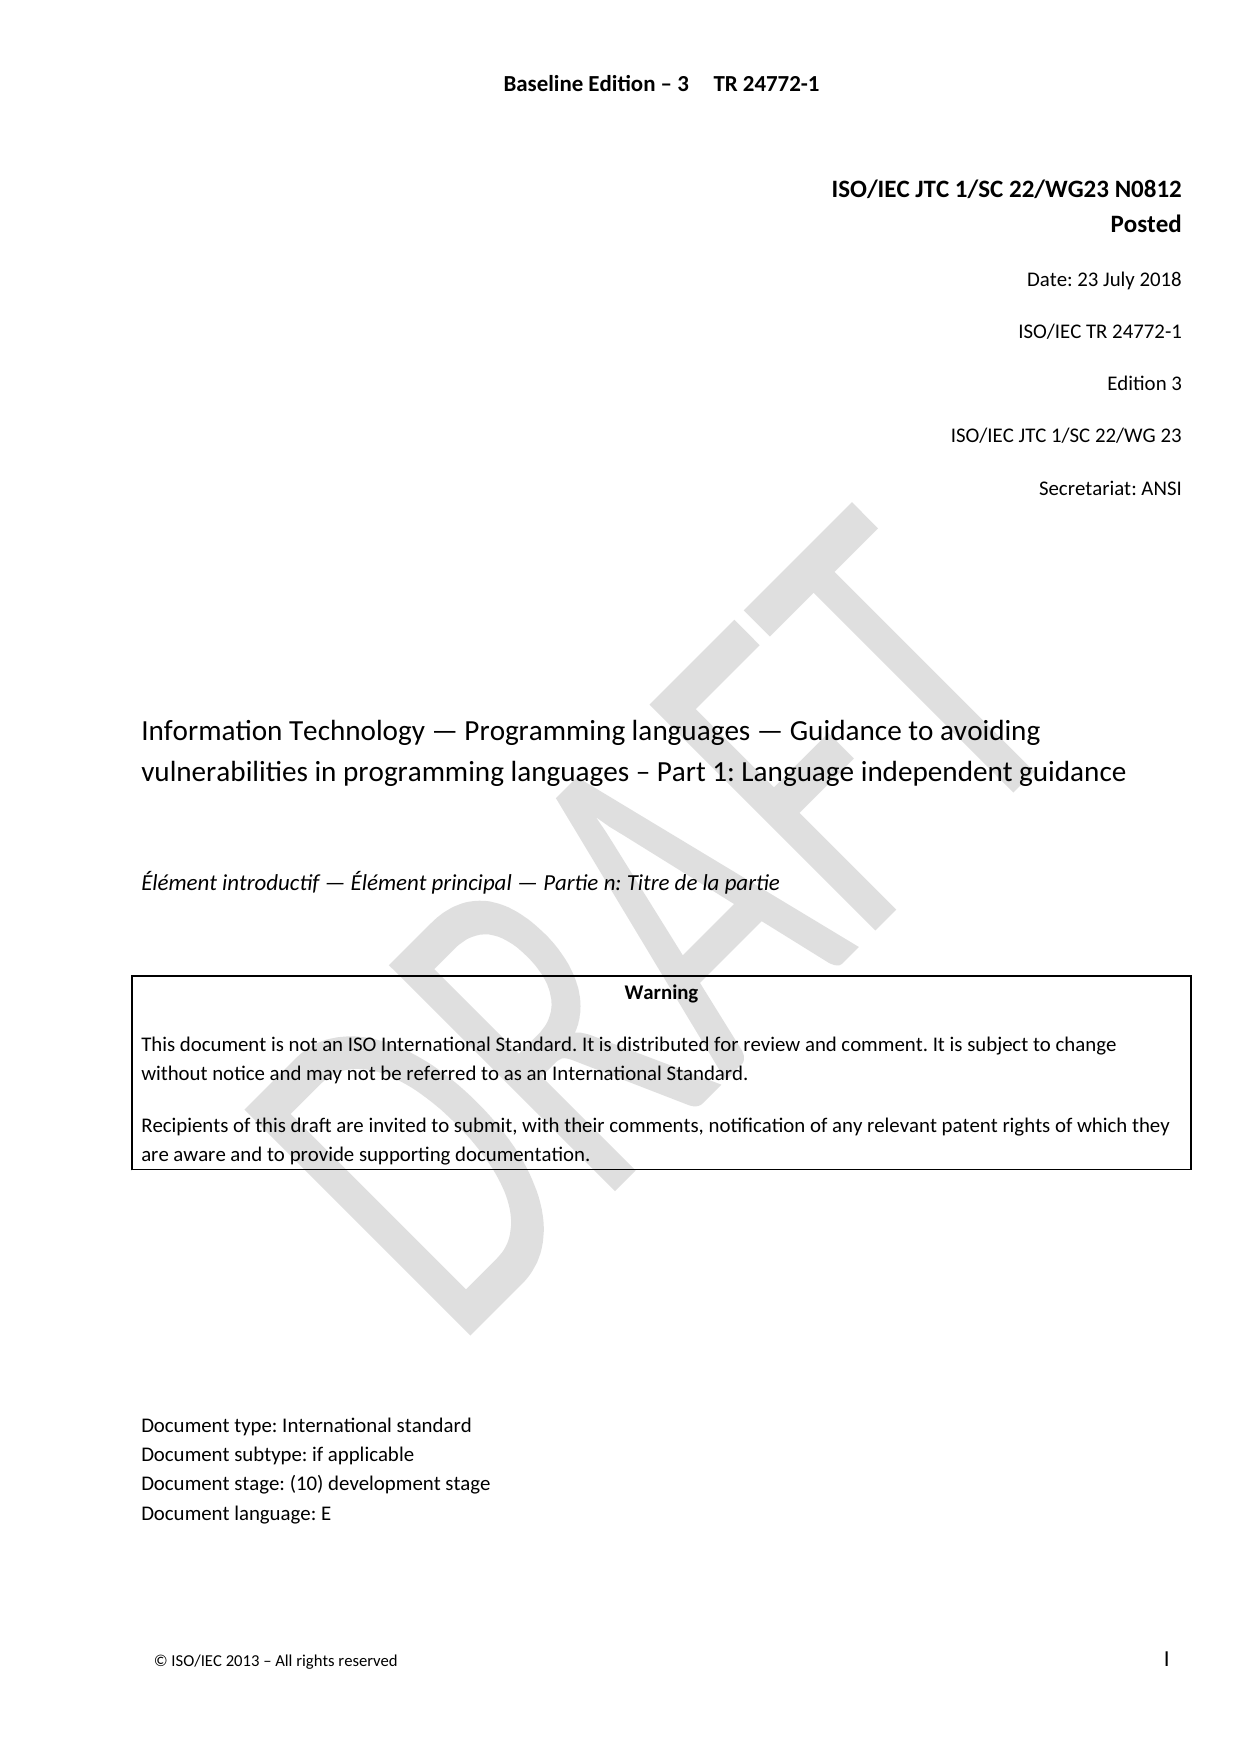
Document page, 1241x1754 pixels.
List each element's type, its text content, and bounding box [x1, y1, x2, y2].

text Élément introductif — Élément principal — Partie n: Titre de la partie [141, 868, 1182, 896]
text Information Technology — Programming languages — Guidance to avoiding vulnerabilities in programming languages – Part 1: Language independent guidance [141, 712, 1182, 789]
text Document stage: (10) development stage [141, 1471, 1182, 1496]
text Recipients of this draft are invited to submit, with their comments, notification of any relevant patent rights of which they are aware and to provide supporting documentation. [133, 1108, 1190, 1169]
text Document subtype: if applicable [141, 1441, 1182, 1467]
text Edition 3 [141, 371, 1182, 396]
text Secretariat: ANSI [141, 475, 1182, 500]
text ISO/IEC JTC 1/SC 22/WG23 N0812 Posted [141, 173, 1182, 239]
text Document type: International standard [141, 1412, 1182, 1438]
text Warning [133, 977, 1190, 1004]
text This document is not an ISO International Standard. It is distributed for review and comment. It is subject to change without notice and may not be referred to as an International Standard. [133, 1027, 1190, 1086]
text ISO/IEC TR 24772-1 [141, 318, 1182, 344]
text ISO/IEC JTC 1/SC 22/WG 23 [141, 423, 1182, 448]
text Document language: E [141, 1500, 1182, 1525]
text Date: 23 July 2018 [141, 266, 1182, 292]
